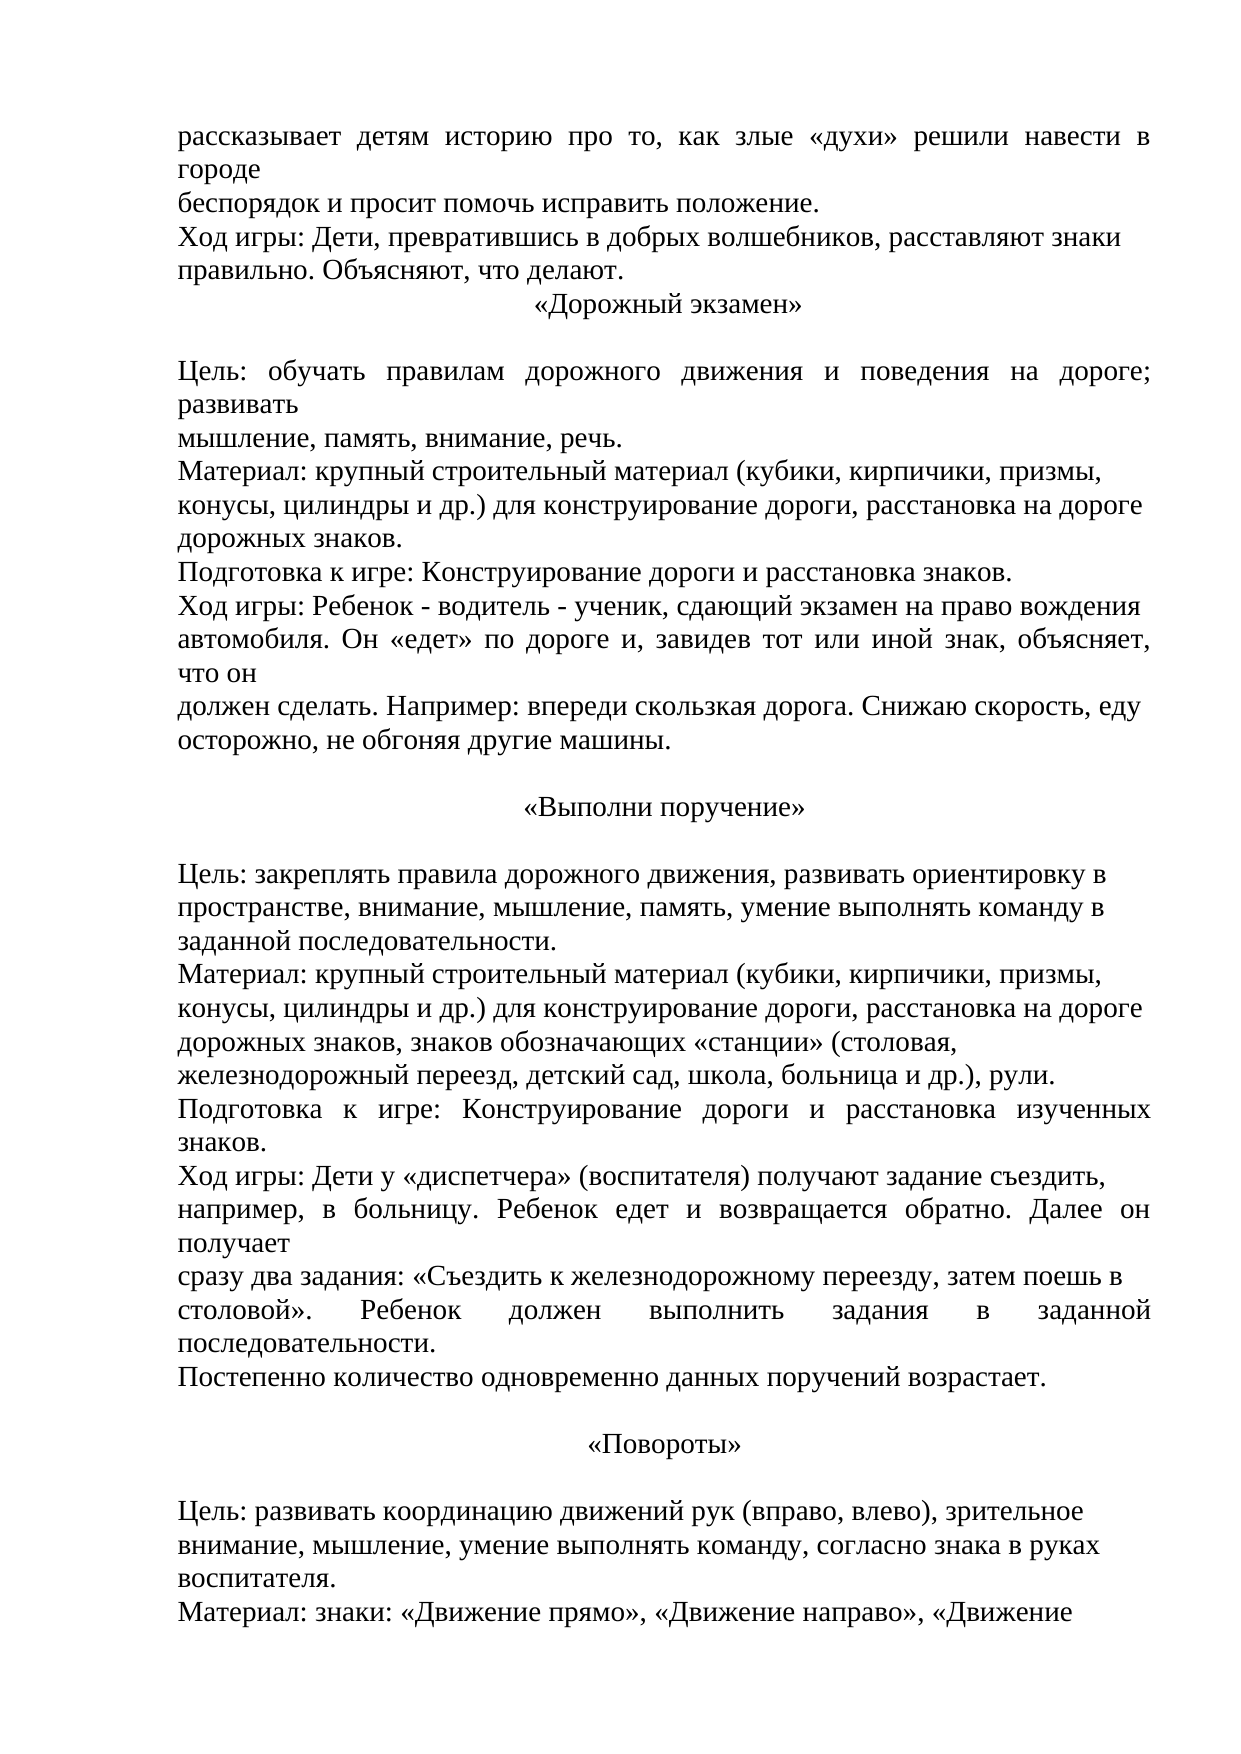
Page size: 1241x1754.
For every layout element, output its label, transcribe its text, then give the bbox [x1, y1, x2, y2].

text Подготовка к игре: Конструирование дороги и расстановка изученных знаков. [177, 1091, 1152, 1158]
text Цель: обучать правилам дорожного движения и поведения на дороге; развивать [177, 353, 1152, 420]
text заданной последовательности. [177, 923, 1152, 957]
text «Дорожный экзамен» [177, 286, 1152, 319]
text Материал: крупный строительный материал (кубики, кирпичики, призмы, [177, 957, 1152, 990]
text Подготовка к игре: Конструирование дороги и расстановка знаков. [177, 554, 1152, 588]
text осторожно, не обгоняя другие машины. [177, 722, 1152, 755]
text воспитателя. [177, 1560, 1152, 1594]
text Материал: знаки: «Движение прямо», «Движение направо», «Движение [177, 1594, 1152, 1627]
text правильно. Объясняют, что делают. [177, 252, 1152, 286]
text железнодорожный переезд, детский сад, школа, больница и др.), рули. [177, 1057, 1152, 1091]
text «Повороты» [177, 1426, 1152, 1460]
text конусы, цилиндры и др.) для конструирование дороги, расстановка на дороге [177, 990, 1152, 1024]
text дорожных знаков. [177, 521, 1152, 554]
text «Выполни поручение» [177, 789, 1152, 822]
text беспорядок и просит помочь исправить положение. [177, 185, 1152, 219]
text пространстве, внимание, мышление, память, умение выполнять команду в [177, 889, 1152, 923]
text внимание, мышление, умение выполнять команду, согласно знака в руках [177, 1527, 1152, 1560]
text автомобиля. Он «едет» по дороге и, завидев тот или иной знак, объясняет, что он [177, 621, 1152, 688]
text конусы, цилиндры и др.) для конструирование дороги, расстановка на дороге [177, 487, 1152, 521]
text дорожных знаков, знаков обозначающих «станции» (столовая, [177, 1024, 1152, 1057]
text Постепенно количество одновременно данных поручений возрастает. [177, 1359, 1152, 1393]
text мышление, память, внимание, речь. [177, 420, 1152, 453]
text сразу два задания: «Съездить к железнодорожному переезду, затем поешь в [177, 1258, 1152, 1292]
text Цель: закреплять правила дорожного движения, развивать ориентировку в [177, 856, 1152, 889]
text Ход игры: Дети у «диспетчера» (воспитателя) получают задание съездить, [177, 1158, 1152, 1191]
text Ход игры: Дети, превратившись в добрых волшебников, расставляют знаки [177, 219, 1152, 252]
text Цель: развивать координацию движений рук (вправо, влево), зрительное [177, 1493, 1152, 1527]
text рассказывает детям историю про то, как злые «духи» решили навести в городе [177, 118, 1152, 185]
text Материал: крупный строительный материал (кубики, кирпичики, призмы, [177, 453, 1152, 487]
text должен сделать. Например: впереди скользкая дорога. Снижаю скорость, еду [177, 688, 1152, 722]
text столовой». Ребенок должен выполнить задания в заданной последовательности. [177, 1292, 1152, 1359]
text например, в больницу. Ребенок едет и возвращается обратно. Далее он получает [177, 1191, 1152, 1258]
text Ход игры: Ребенок - водитель - ученик, сдающий экзамен на право вождения [177, 588, 1152, 621]
